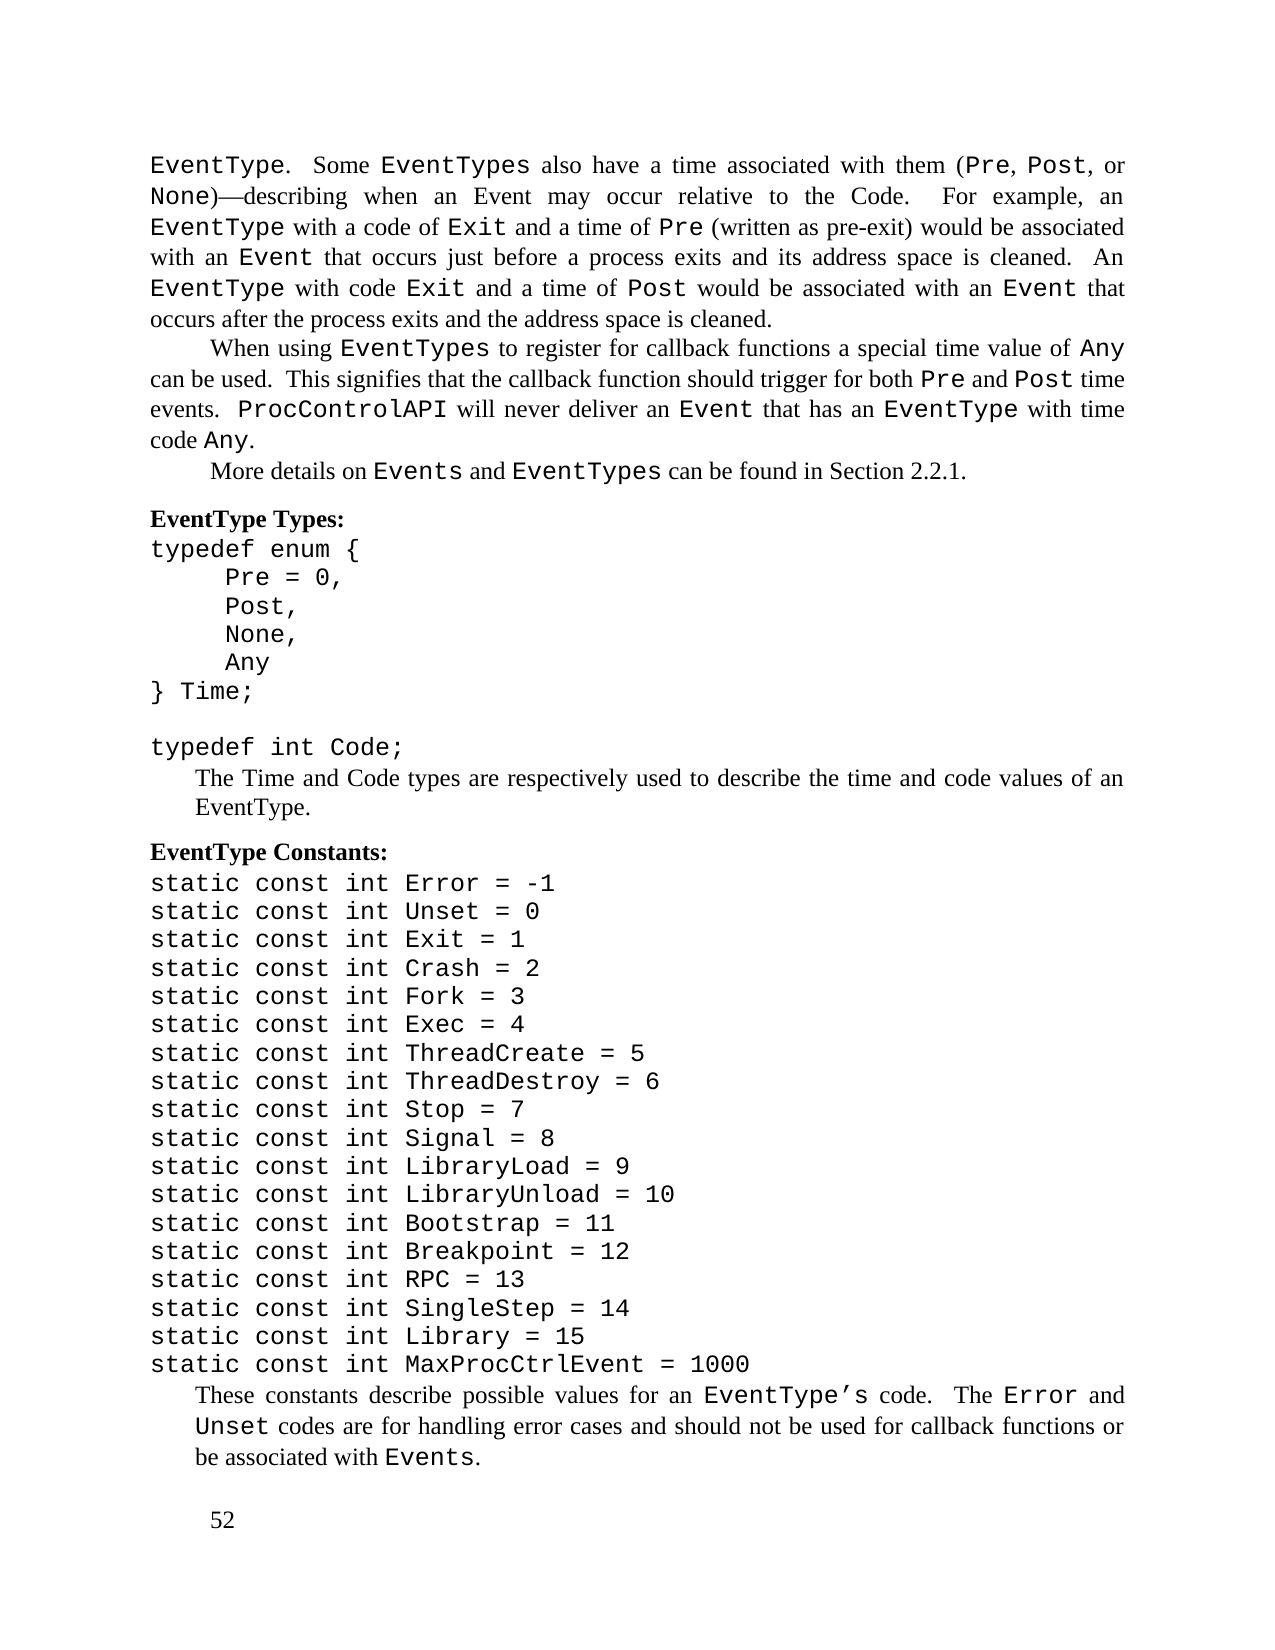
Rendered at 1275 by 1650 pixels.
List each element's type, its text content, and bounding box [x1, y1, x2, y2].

text static const int Fork = 3 [150, 984, 1125, 1012]
text Any [150, 650, 1125, 678]
text None, [150, 622, 1125, 650]
text static const int Unset = 0 [150, 899, 1125, 927]
text static const int LibraryLoad = 9 [150, 1154, 1125, 1182]
text static const int Bootstrap = 11 [150, 1210, 1125, 1239]
subtitle EventType Constants: [150, 837, 1125, 866]
text typedef int Code; [150, 735, 1125, 763]
text static const int RPC = 13 [150, 1267, 1125, 1295]
text static const int Crash = 2 [150, 955, 1125, 984]
text Post, [150, 593, 1125, 622]
text static const int LibraryUnload = 10 [150, 1182, 1125, 1210]
text Pre = 0, [150, 565, 1125, 593]
text static const int ThreadDestroy = 6 [150, 1069, 1125, 1097]
text These constants describe possible values for an EventType’s code. The Error and Unset codes are for handling error cases and should not be used for callback functions or be associated with Events. [195, 1380, 1125, 1473]
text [150, 150, 1125, 333]
text static const int SingleStep = 14 [150, 1295, 1125, 1324]
text static const int Library = 15 [150, 1324, 1125, 1352]
text static const int Exec = 4 [150, 1012, 1125, 1040]
text The Time and Code types are respectively used to describe the time and code values of an EventType. [195, 763, 1125, 821]
text static const int MaxProcCtrlEvent = 1000 [150, 1352, 1125, 1380]
text static const int ThreadCreate = 5 [150, 1040, 1125, 1069]
text More details on Events and EventTypes can be found in Section 2.2.1. [150, 456, 1125, 487]
text } Time; [150, 678, 1125, 707]
text When using EventTypes to register for callback functions a special time value of Any can be used. This signifies that the callback function should trigger for both Pre and Post time events. ProcControlAPI will never deliver an Event that has an EventType with time code Any. [150, 333, 1125, 456]
text static const int Stop = 7 [150, 1097, 1125, 1125]
text static const int Error = -1 [150, 870, 1125, 899]
text static const int Breakpoint = 12 [150, 1239, 1125, 1267]
text static const int Exit = 1 [150, 927, 1125, 955]
subtitle EventType Types: [150, 504, 1125, 532]
text static const int Signal = 8 [150, 1125, 1125, 1154]
text typedef enum { [150, 537, 1125, 565]
